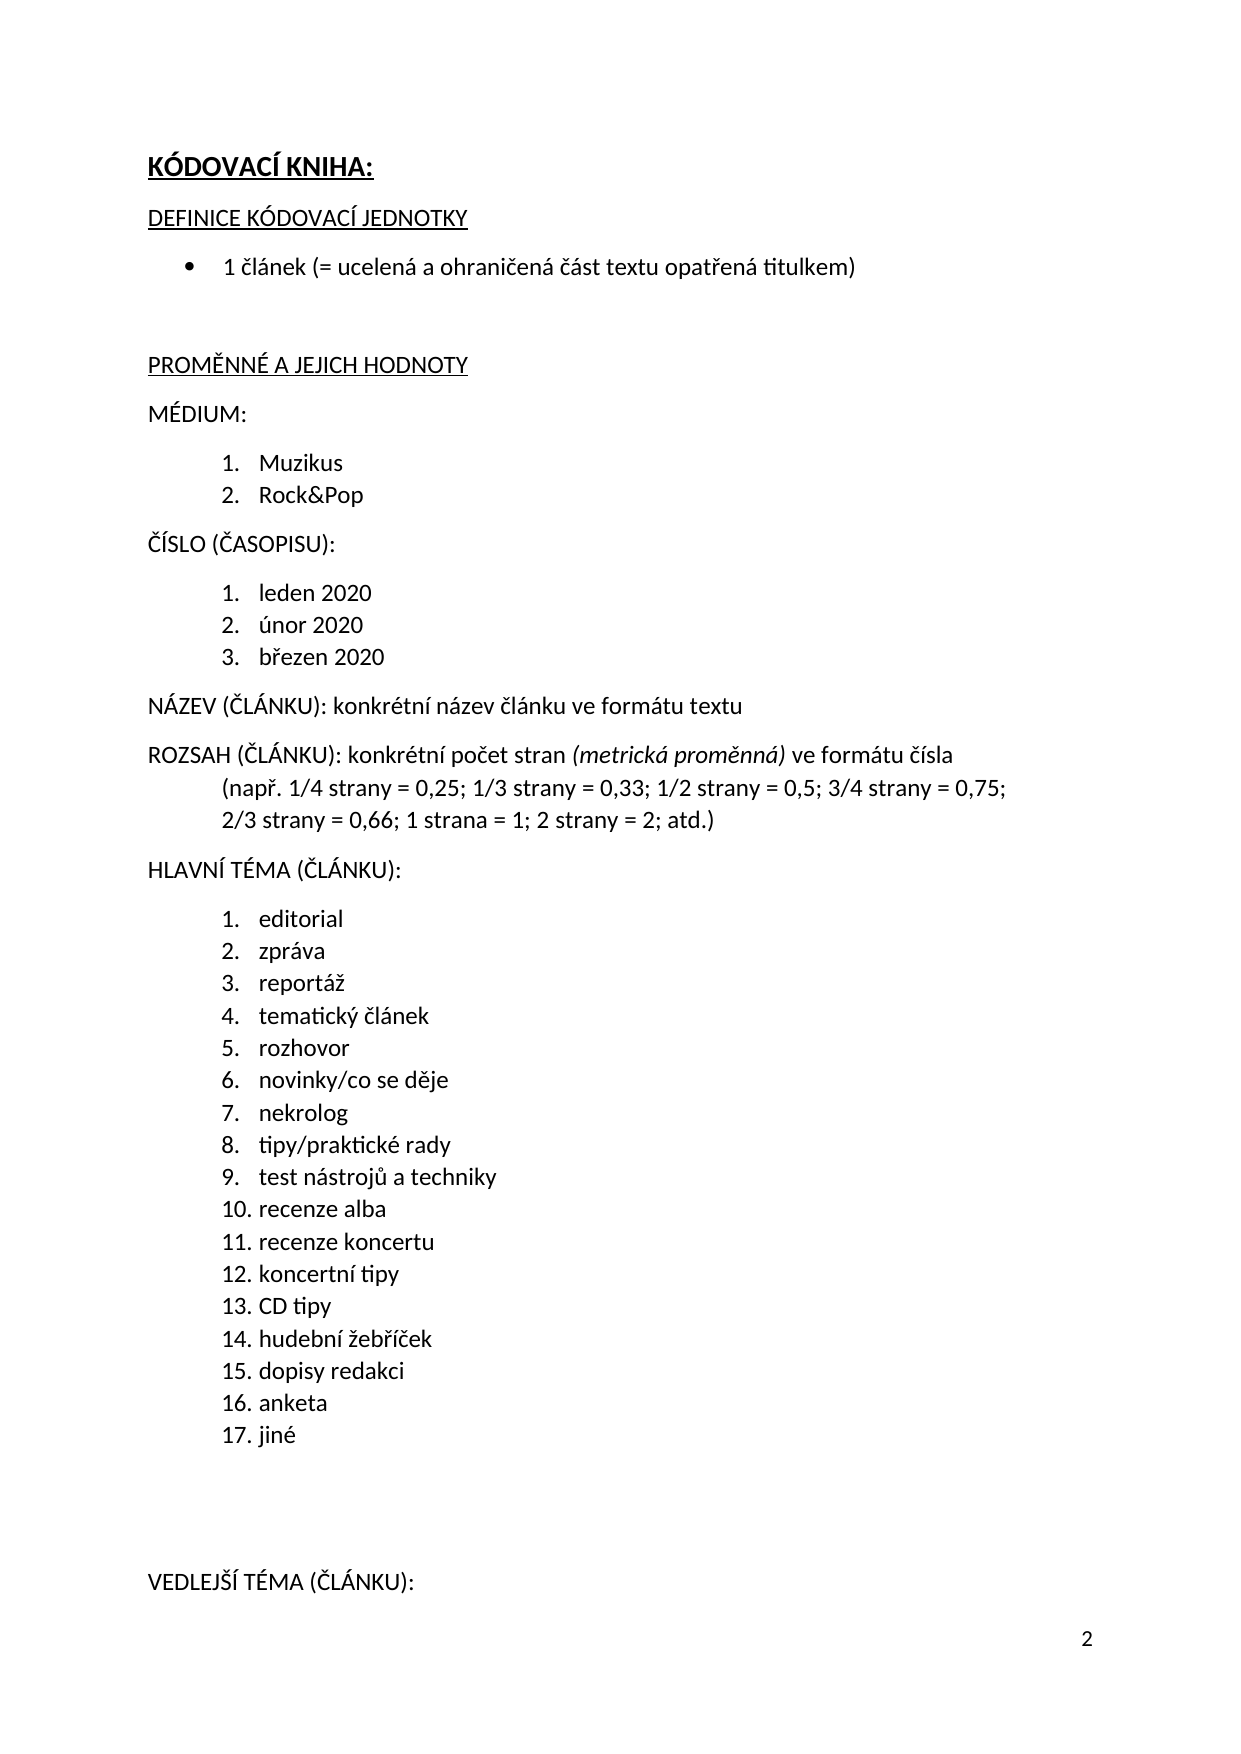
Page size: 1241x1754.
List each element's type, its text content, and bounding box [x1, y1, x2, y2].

list recenze koncertu [221, 1226, 1093, 1256]
text ROZSAH (ČLÁNKU): konkrétní počet stran (metrická proměnná) ve formátu čísla (např. 1/4 strany = 0,25; 1/3 strany = 0,33; 1/2 strany = 0,5; 3/4 strany = 0,75; 2/3 strany = 0,66; 1 strana = 1; 2 strany = 2; atd.) [148, 739, 1093, 835]
text VEDLEJŠÍ TÉMA (ČLÁNKU): [148, 1566, 1093, 1597]
list únor 2020 [221, 609, 1093, 640]
list recenze alba [221, 1193, 1093, 1224]
text KÓDOVACÍ KNIHA: [148, 148, 1093, 183]
list tematický článek [221, 1000, 1093, 1030]
text PROMĚNNÉ A JEJICH HODNOTY [148, 349, 1093, 379]
list test nástrojů a techniky [221, 1161, 1093, 1192]
text DEFINICE KÓDOVACÍ JEDNOTKY [148, 202, 1093, 232]
text ČÍSLO (ČASOPISU): [148, 528, 1093, 558]
list březen 2020 [221, 642, 1093, 672]
list rozhovor [221, 1032, 1093, 1063]
list reportáž [221, 967, 1093, 998]
list 1 článek (= ucelená a ohraničená část textu opatřená titulkem) [185, 251, 1093, 281]
list nekrolog [221, 1097, 1093, 1127]
list dopisy redakci [221, 1355, 1093, 1386]
text HLAVNÍ TÉMA (ČLÁNKU): [148, 854, 1093, 884]
list jiné [221, 1419, 1093, 1450]
list novinky/co se děje [221, 1064, 1093, 1095]
list tipy/praktické rady [221, 1129, 1093, 1159]
list leden 2020 [221, 577, 1093, 607]
list Rock&Pop [221, 479, 1093, 509]
list Muzikus [221, 447, 1093, 477]
list CD tipy [221, 1290, 1093, 1321]
list zpráva [221, 935, 1093, 966]
text NÁZEV (ČLÁNKU): konkrétní název článku ve formátu textu [148, 691, 1093, 721]
list koncertní tipy [221, 1258, 1093, 1289]
list editorial [221, 903, 1093, 933]
list hudební žebříček [221, 1323, 1093, 1353]
list anketa [221, 1387, 1093, 1418]
text MÉDIUM: [148, 398, 1093, 428]
